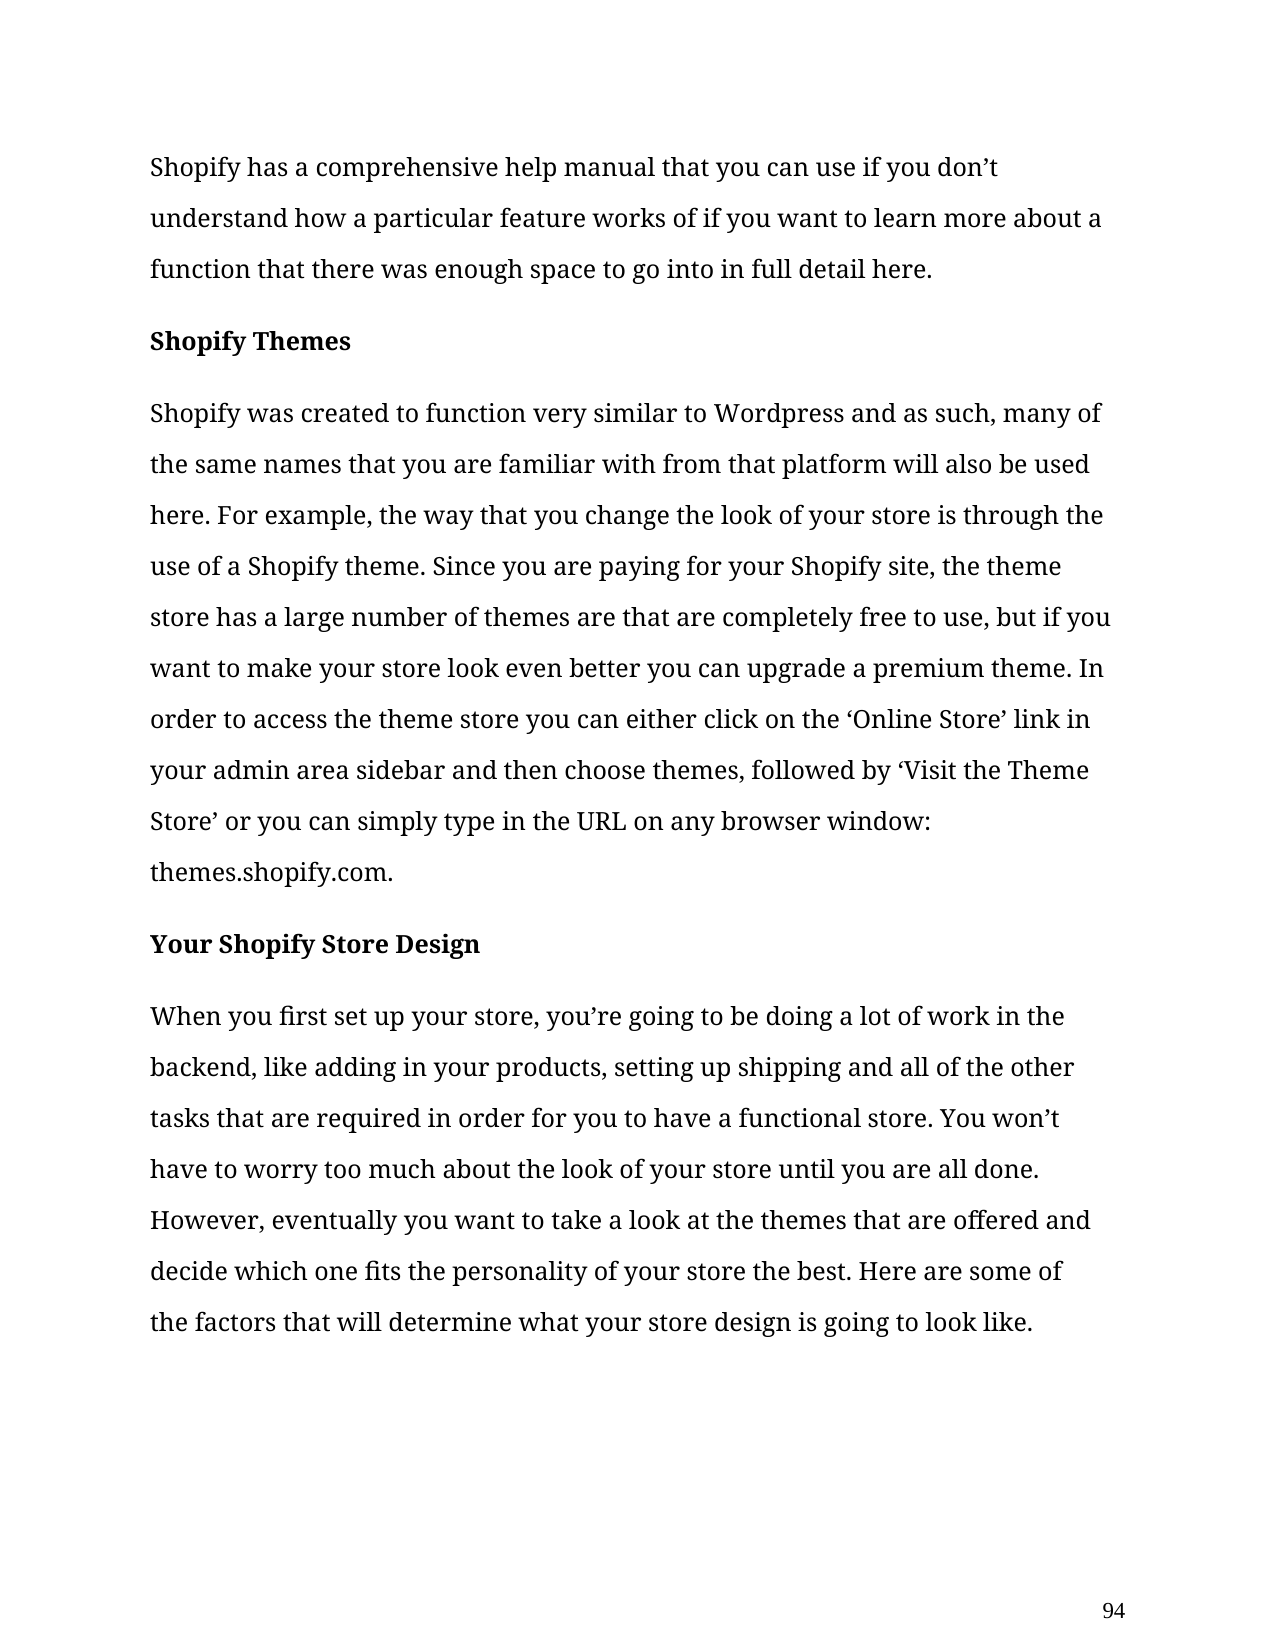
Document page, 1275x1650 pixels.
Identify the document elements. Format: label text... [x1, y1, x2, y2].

text Shopify was created to function very similar to Wordpress and as such, many of the same names that you are familiar with from that platform will also be used here. For example, the way that you change the look of your store is through the use of a Shopify theme. Since you are paying for your Shopify site, the theme store has a large number of themes are that are completely free to use, but if you want to make your store look even better you can upgrade a premium theme. In order to access the theme store you can either click on the ‘Online Store’ link in your admin area sidebar and then choose themes, followed by ‘Visit the Theme Store’ or you can simply type in the URL on any browser window: themes.shopify.com. [150, 395, 1117, 889]
text Your Shopify Store Design [150, 927, 1125, 961]
text Shopify has a comprehensive help manual that you can use if you don’t understand how a particular feature works of if you want to learn more about a function that there was enough space to go into in full detail here. [150, 149, 1114, 286]
text When you first set up your store, you’re going to be doing a lot of work in the backend, like adding in your products, setting up shipping and all of the other tasks that are required in order for you to have a functional store. You won’t have to worry too much about the look of your store until you are all done. However, eventually you want to take a look at the themes that are offered and decide which one fits the personality of your store the best. Here are some of the factors that will determine what your store design is going to look like. [150, 998, 1098, 1339]
text Shopify Themes [150, 323, 1125, 358]
